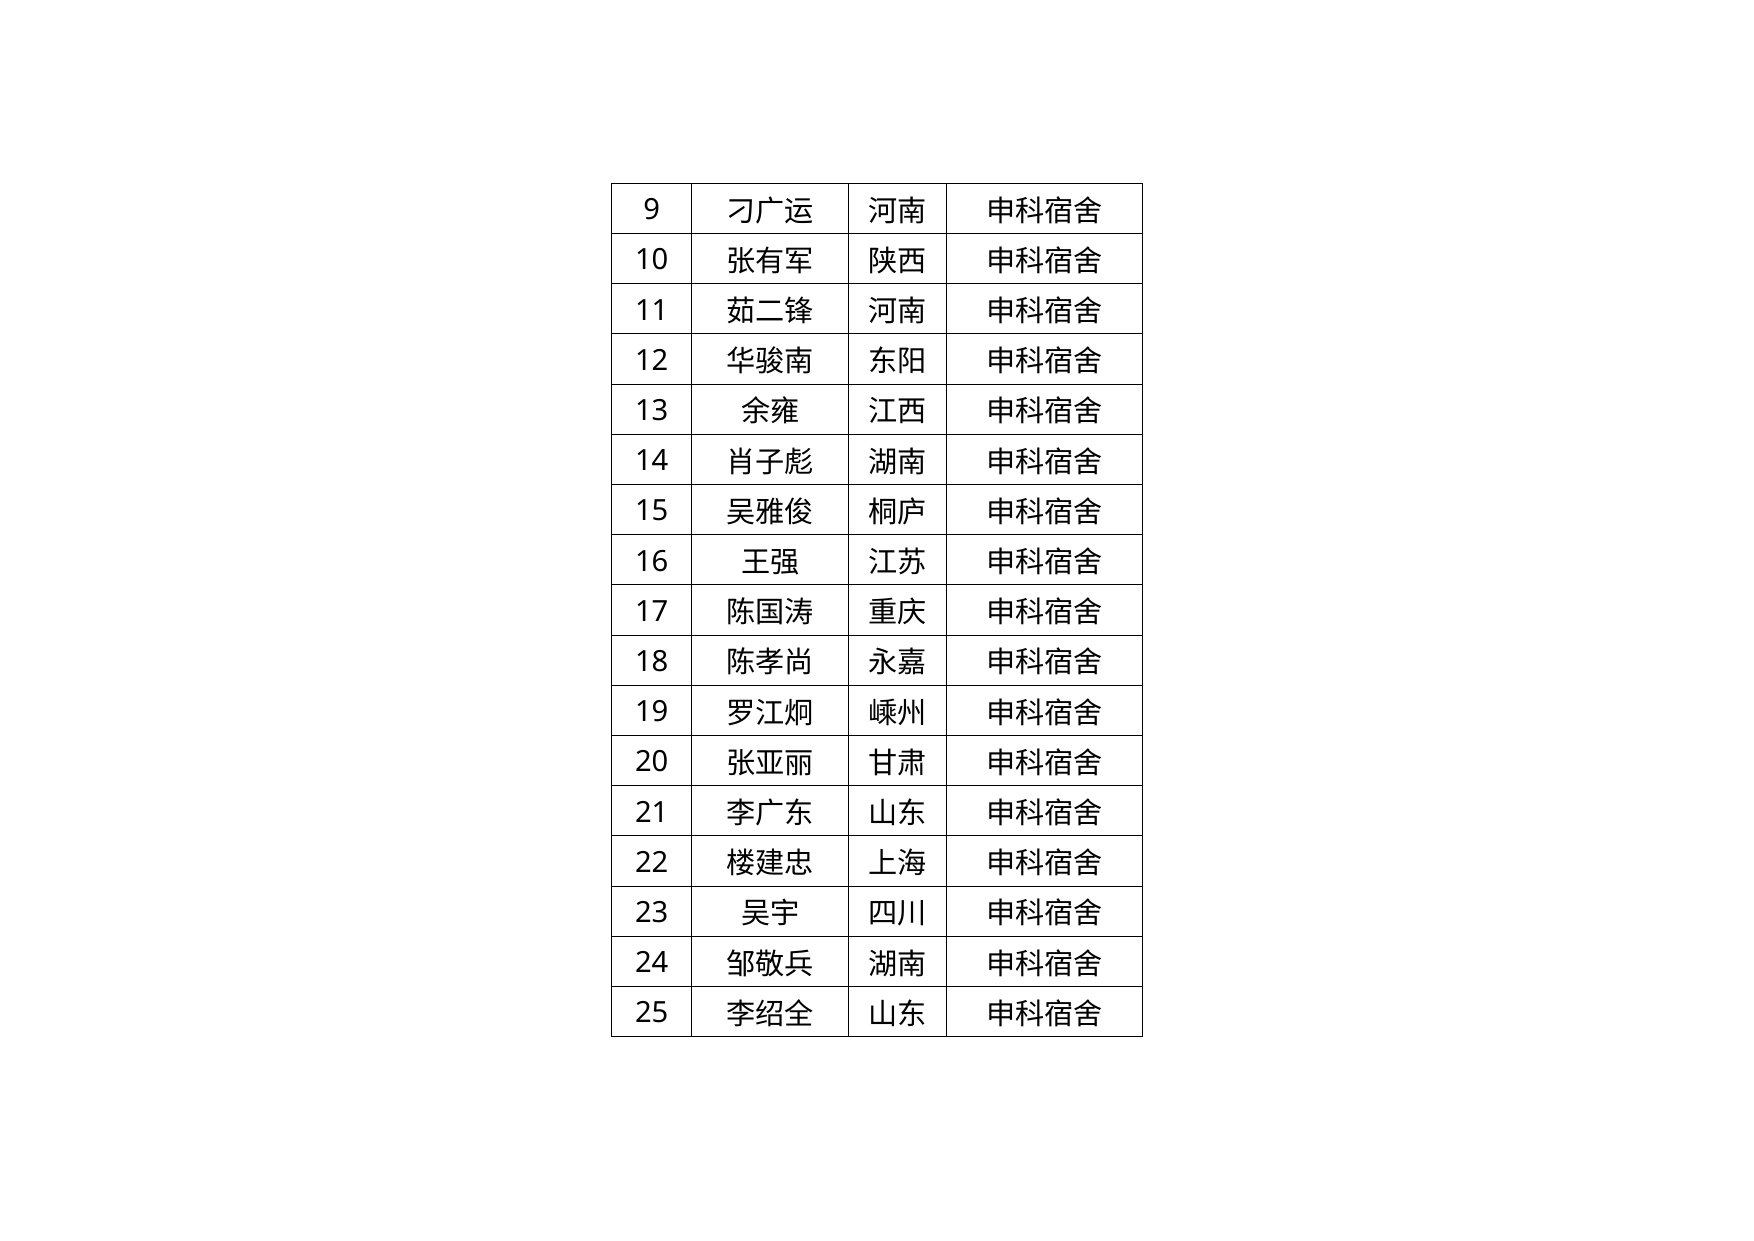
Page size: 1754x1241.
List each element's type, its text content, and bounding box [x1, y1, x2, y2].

table_cell 湖南 [849, 435, 946, 484]
table_cell 张亚丽 [692, 736, 848, 785]
table_cell 申科宿舍 [947, 234, 1142, 283]
table_cell 余雍 [692, 385, 848, 434]
table_cell 14 [612, 435, 691, 484]
table_cell 楼建忠 [692, 836, 848, 886]
table_cell 15 [612, 485, 691, 534]
table_cell 申科宿舍 [947, 887, 1142, 936]
table_cell 永嘉 [849, 636, 946, 685]
table_cell 20 [612, 736, 691, 785]
table_cell 11 [612, 284, 691, 333]
table_cell 申科宿舍 [947, 585, 1142, 634]
table_cell 李绍全 [692, 987, 848, 1036]
table_cell 吴雅俊 [692, 485, 848, 534]
table_cell 申科宿舍 [947, 485, 1142, 534]
table_cell 申科宿舍 [947, 385, 1142, 434]
table_cell 24 [612, 937, 691, 986]
table_cell 19 [612, 686, 691, 735]
table_cell 肖子彪 [692, 435, 848, 484]
table_cell 申科宿舍 [947, 284, 1142, 333]
table_cell 甘肃 [849, 736, 946, 785]
table_cell 桐庐 [849, 485, 946, 534]
table_cell 申科宿舍 [947, 836, 1142, 886]
table_cell 陈孝尚 [692, 636, 848, 685]
table_cell 13 [612, 385, 691, 434]
table_cell 22 [612, 836, 691, 886]
table_cell 山东 [849, 786, 946, 835]
table_cell 河南 [849, 284, 946, 333]
table_cell 邹敬兵 [692, 937, 848, 986]
table_cell 华骏南 [692, 334, 848, 383]
table_cell 申科宿舍 [947, 184, 1142, 233]
table_cell 山东 [849, 987, 946, 1036]
table_cell 12 [612, 334, 691, 383]
table_cell 罗江炯 [692, 686, 848, 735]
table_cell 25 [612, 987, 691, 1036]
table_cell 湖南 [849, 937, 946, 986]
table_cell 张有军 [692, 234, 848, 283]
table_cell 江苏 [849, 535, 946, 584]
table_cell 申科宿舍 [947, 736, 1142, 785]
table_cell 申科宿舍 [947, 435, 1142, 484]
table_cell 17 [612, 585, 691, 634]
table_cell 21 [612, 786, 691, 835]
table_cell 9 [612, 184, 691, 233]
table_cell 23 [612, 887, 691, 936]
table_cell 申科宿舍 [947, 786, 1142, 835]
table_cell 上海 [849, 836, 946, 886]
table_cell 重庆 [849, 585, 946, 634]
table_cell 李广东 [692, 786, 848, 835]
table_cell 申科宿舍 [947, 636, 1142, 685]
table_cell 吴宇 [692, 887, 848, 936]
table_cell 申科宿舍 [947, 987, 1142, 1036]
table_cell 陕西 [849, 234, 946, 283]
table_cell 四川 [849, 887, 946, 936]
table_cell 江西 [849, 385, 946, 434]
table_cell 申科宿舍 [947, 535, 1142, 584]
table_cell 10 [612, 234, 691, 283]
table_cell 王强 [692, 535, 848, 584]
table_cell 申科宿舍 [947, 937, 1142, 986]
table_cell 刁广运 [692, 184, 848, 233]
table_cell 申科宿舍 [947, 686, 1142, 735]
table_cell 16 [612, 535, 691, 584]
table_cell 陈国涛 [692, 585, 848, 634]
table_cell 东阳 [849, 334, 946, 383]
table_cell 嵊州 [849, 686, 946, 735]
table_cell 申科宿舍 [947, 334, 1142, 383]
table_cell 18 [612, 636, 691, 685]
table_cell 茹二锋 [692, 284, 848, 333]
table_cell 河南 [849, 184, 946, 233]
